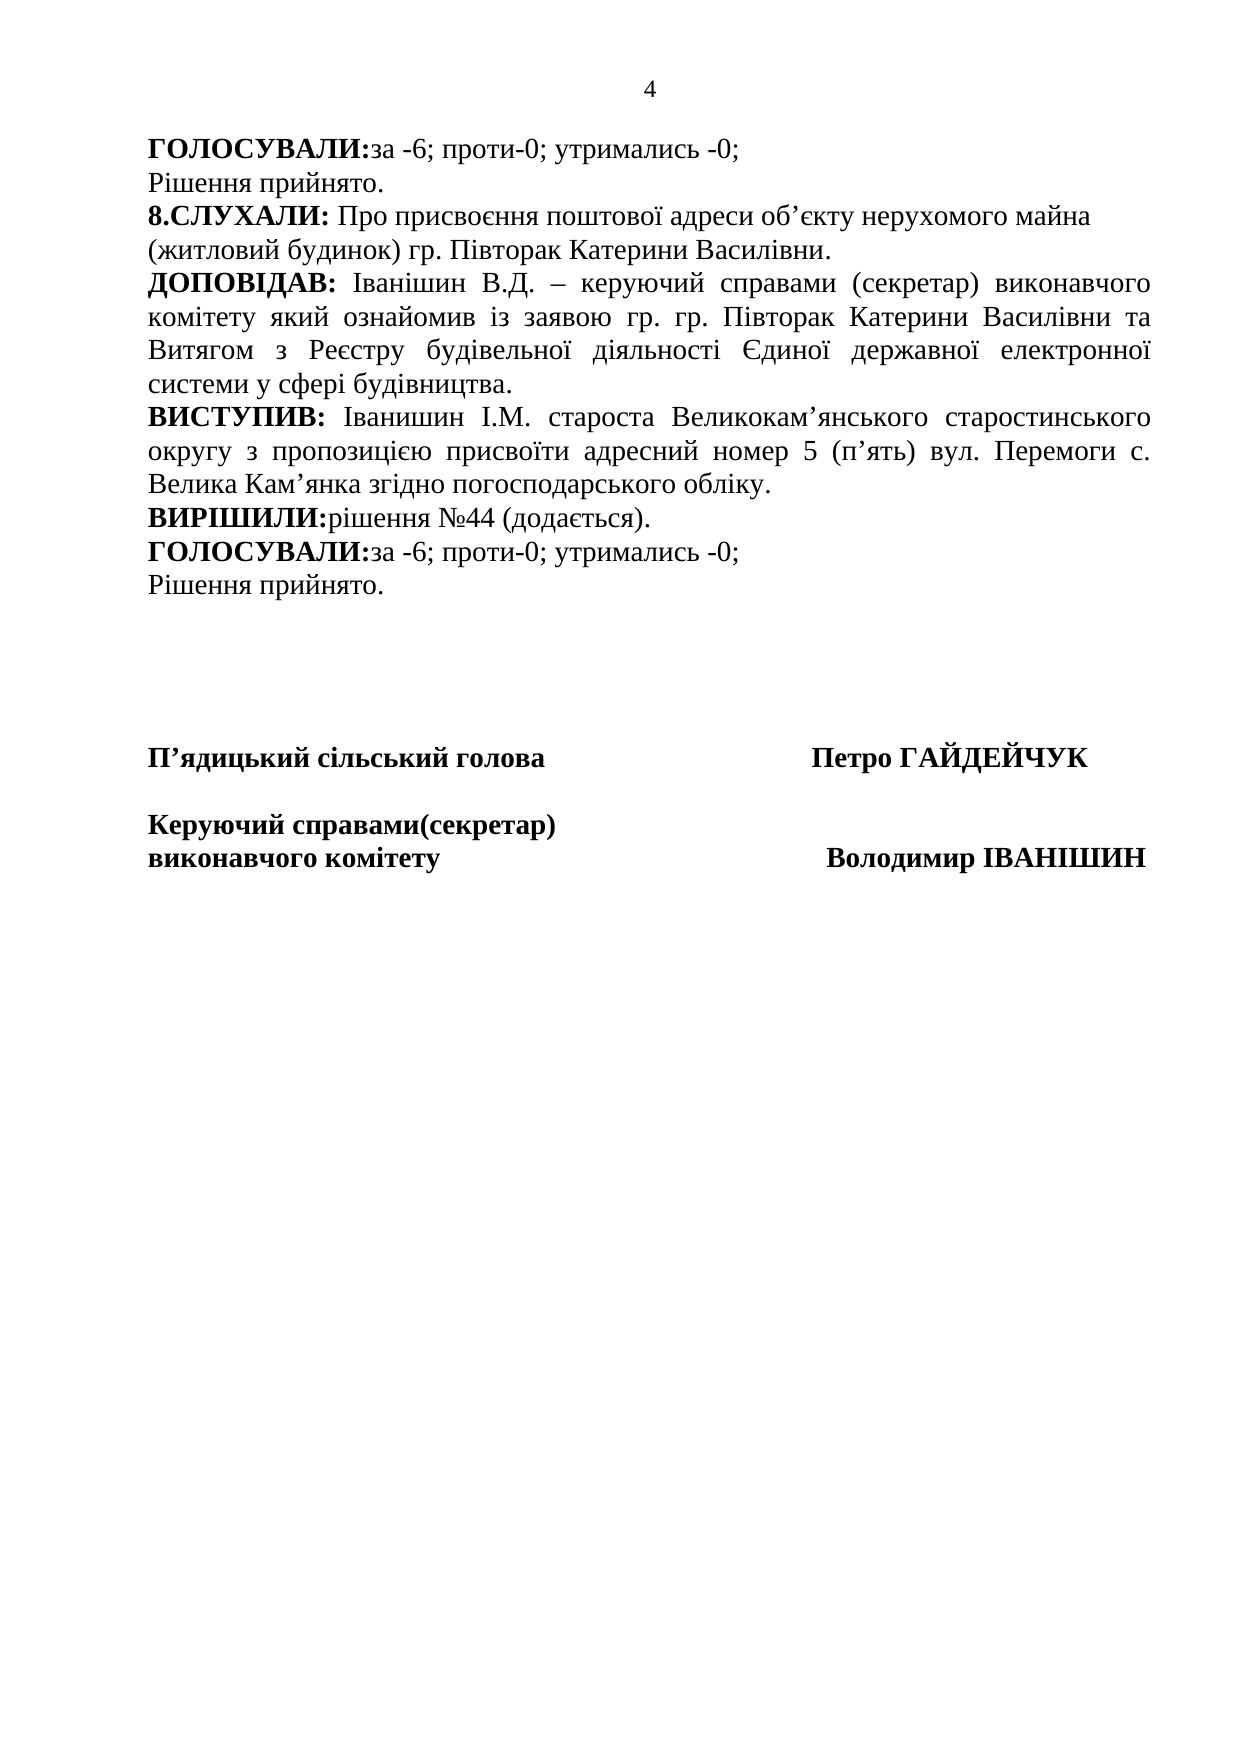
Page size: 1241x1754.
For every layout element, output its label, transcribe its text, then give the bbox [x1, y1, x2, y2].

text П’ядицький сільський голова Петро ГАЙДЕЙЧУК [148, 740, 1152, 773]
text 8.СЛУХАЛИ: Про присвоєння поштової адреси об’єкту нерухомого майна (житловий будинок) гр. Півторак Катерини Василівни. [148, 198, 1152, 265]
text ДОПОВІДАВ: Іванішин В.Д. – керуючий справами (секретар) виконавчого комітету який ознайомив із заявою гр. гр. Півторак Катерини Василівни та Витягом з Реєстру будівельної діяльності Єдиної державної електронної системи у сфері будівництва. [148, 265, 1152, 399]
text ВИРІШИЛИ:рішення №44 (додається). [148, 500, 1152, 534]
text Керуючий справами(секретар) [148, 807, 1152, 841]
text ВИСТУПИВ: Іванишин І.М. староста Великокам’янського старостинського округу з пропозицією присвоїти адресний номер 5 (п’ять) вул. Перемоги с. Велика Кам’янка згідно погосподарського обліку. [148, 399, 1152, 500]
text Рішення прийнято. [148, 165, 1152, 198]
text ГОЛОСУВАЛИ:за -6; проти-0; утримались -0; [148, 534, 1152, 567]
text виконавчого комітету Володимир ІВАНІШИН [148, 841, 1152, 874]
text ГОЛОСУВАЛИ:за -6; проти-0; утримались -0; [148, 131, 1152, 165]
text Рішення прийнято. [148, 567, 1152, 601]
